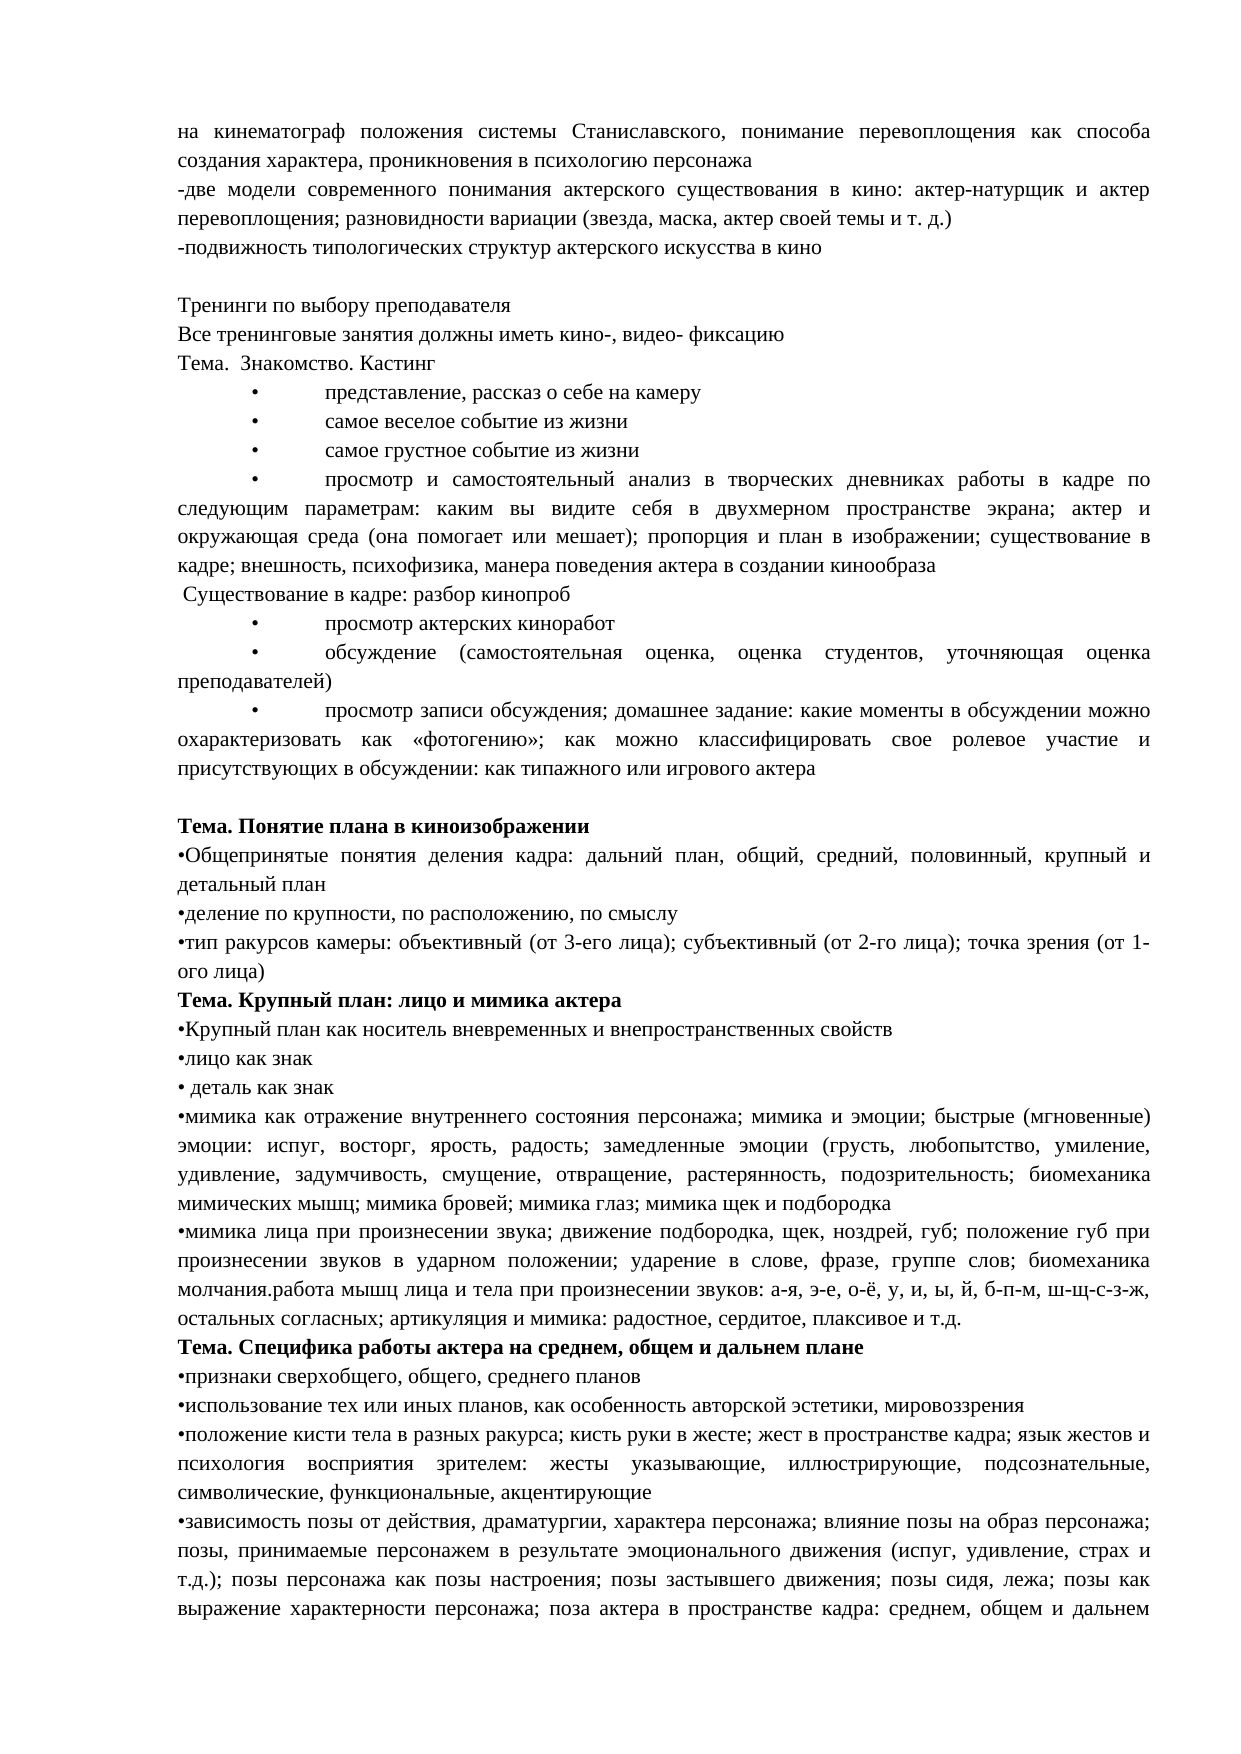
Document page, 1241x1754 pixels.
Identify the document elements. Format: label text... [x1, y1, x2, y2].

text Тема. Знакомство. Кастинг [177, 350, 1152, 375]
text • просмотр актерских киноработ [177, 610, 1152, 636]
text • самое веселое событие из жизни [177, 408, 1152, 433]
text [177, 1508, 1152, 1620]
text • просмотр и самостоятельный анализ в творческих дневниках работы в кадре по следующим параметрам: каким вы видите себя в двухмерном пространстве экрана; актер и окружающая среда (она помогает или мешает); пропорция и план в изображении; существование в кадре; внешность, психофизика, манера поведения актера в создании кинообраза [177, 466, 1152, 578]
text •мимика как отражение внутреннего состояния персонажа; мимика и эмоции; быстрые (мгновенные) эмоции: испуг, восторг, ярость, радость; замедленные эмоции (грусть, любопытство, умиление, удивление, задумчивость, смущение, отвращение, растерянность, подозрительность; биомеханика мимических мышц; мимика бровей; мимика глаз; мимика щек и подбородка [177, 1103, 1152, 1215]
text • обсуждение (самостоятельная оценка, оценка студентов, уточняющая оценка преподавателей) [177, 639, 1152, 693]
text •лицо как знак [177, 1045, 1152, 1070]
text Тренинги по выбору преподавателя [177, 292, 1152, 317]
text • деталь как знак [177, 1074, 1152, 1099]
text •признаки сверхобщего, общего, среднего планов [177, 1363, 1152, 1388]
text Тема. Крупный план: лицо и мимика актера [177, 987, 1152, 1012]
text • самое грустное событие из жизни [177, 437, 1152, 462]
text • представление, рассказ о себе на камеру [177, 379, 1152, 404]
text Существование в кадре: разбор кинопроб [177, 581, 1152, 607]
text Тема. Понятие плана в киноизображении [177, 813, 1152, 838]
text •деление по крупности, по расположению, по смыслу [177, 900, 1152, 925]
text •Общепринятые понятия деления кадра: дальний план, общий, средний, половинный, крупный и детальный план [177, 842, 1152, 896]
text •использование тех или иных планов, как особенность авторской эстетики, мировоззрения [177, 1392, 1152, 1417]
text •Крупный план как носитель вневременных и внепространственных свойств [177, 1016, 1152, 1041]
text Тема. Специфика работы актера на среднем, общем и дальнем плане [177, 1334, 1152, 1359]
text -подвижность типологических структур актерского искусства в кино [177, 234, 1152, 259]
text -две модели современного понимания актерского существования в кино: актер-натурщик и актер перевоплощения; разновидности вариации (звезда, маска, актер своей темы и т. д.) [177, 176, 1152, 230]
text •мимика лица при произнесении звука; движение подбородка, щек, ноздрей, губ; положение губ при произнесении звуков в ударном положении; ударение в слове, фразе, группе слов; биомеханика молчания.работа мышц лица и тела при произнесении звуков: а-я, э-е, о-ё, у, и, ы, й, б-п-м, ш-щ-с-з-ж, остальных согласных; артикуляция и мимика: радостное, сердитое, плаксивое и т.д. [177, 1218, 1152, 1331]
text • просмотр записи обсуждения; домашнее задание: какие моменты в обсуждении можно охарактеризовать как «фотогению»; как можно классифицировать свое ролевое участие и присутствующих в обсуждении: как типажного или игрового актера [177, 697, 1152, 780]
text Все тренинговые занятия должны иметь кино-, видео- фиксацию [177, 321, 1152, 346]
text •тип ракурсов камеры: объективный (от 3-его лица); субъективный (от 2-го лица); точка зрения (от 1-ого лица) [177, 929, 1152, 983]
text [177, 118, 1152, 172]
text •положение кисти тела в разных ракурса; кисть руки в жесте; жест в пространстве кадра; язык жестов и психология восприятия зрителем: жесты указывающие, иллюстрирующие, подсознательные, символические, функциональные, акцентирующие [177, 1421, 1152, 1504]
